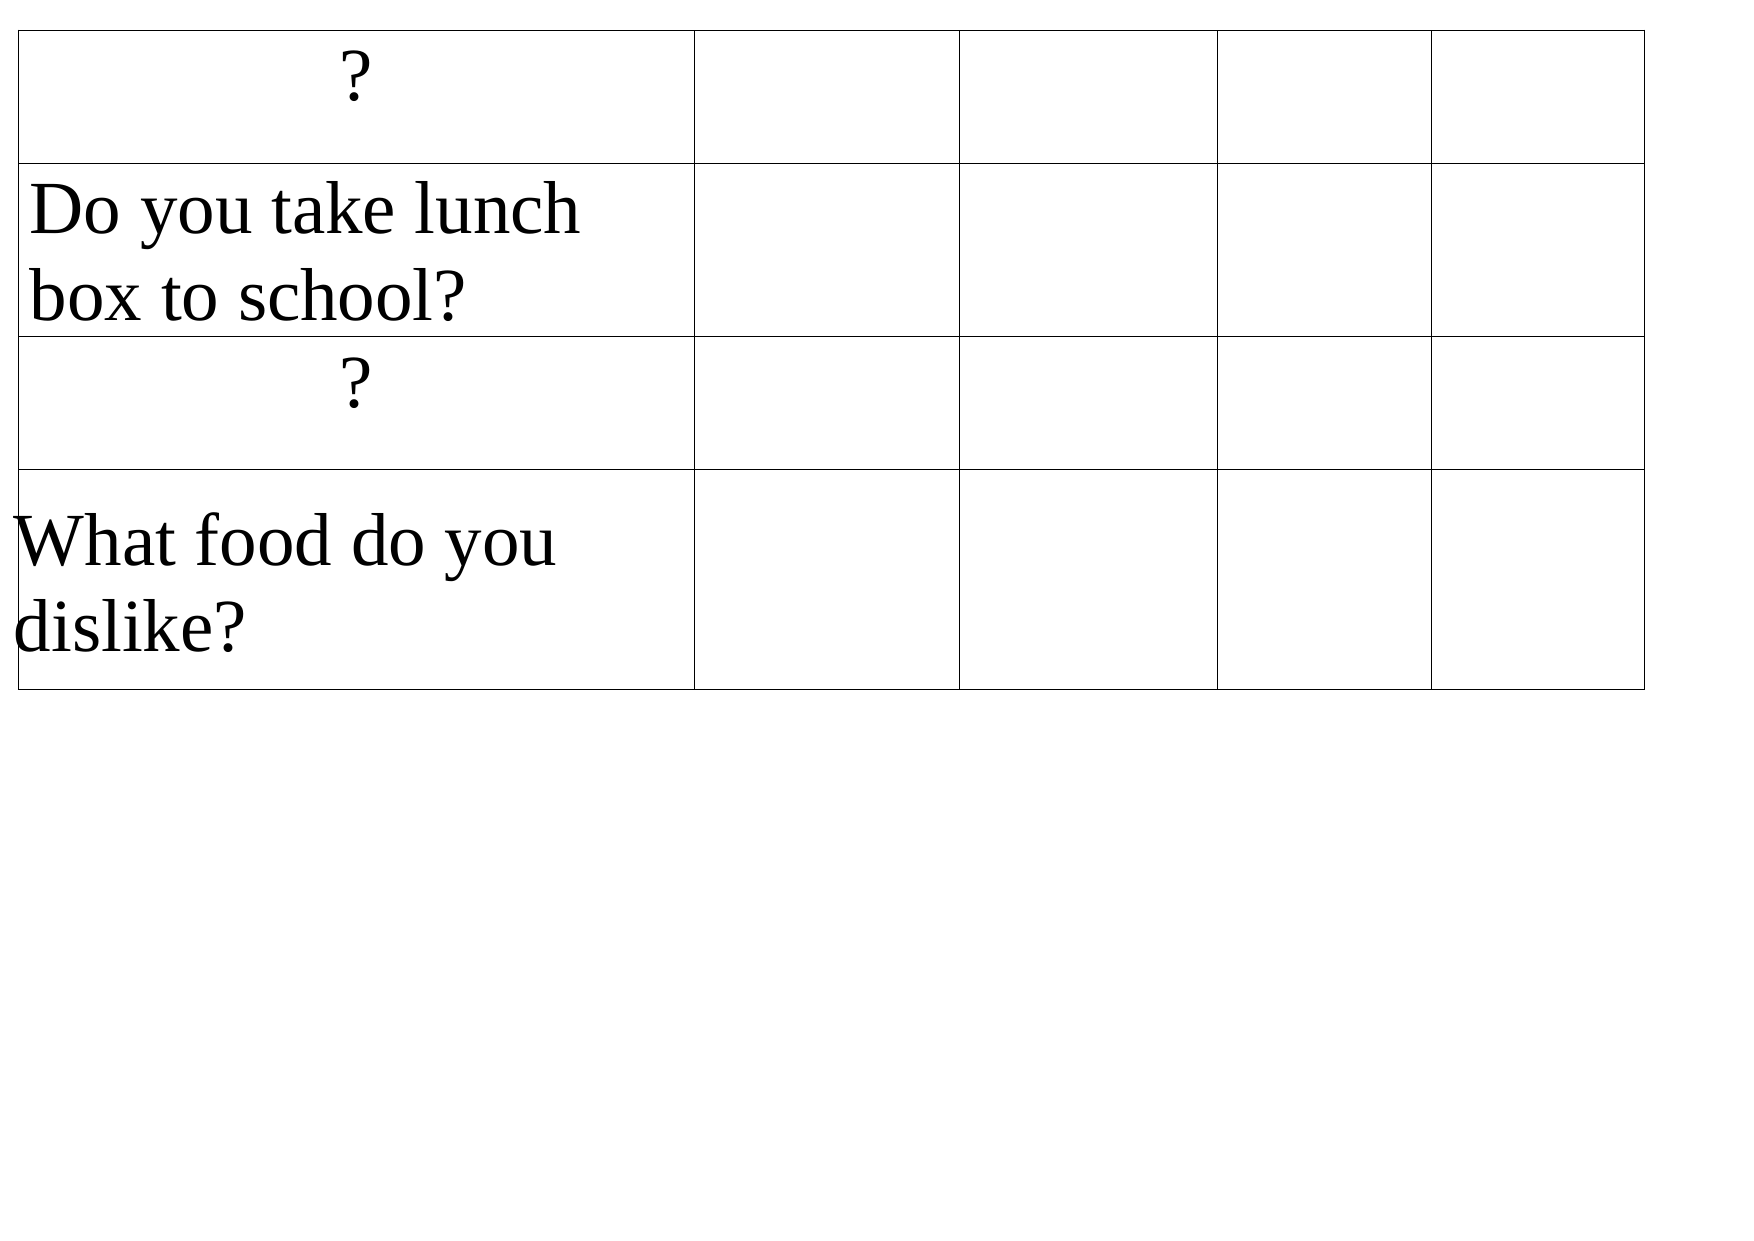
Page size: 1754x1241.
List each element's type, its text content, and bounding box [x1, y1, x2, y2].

table_cell Do you take lunch box to school? [19, 164, 694, 336]
table_cell [695, 31, 959, 163]
table_cell [695, 164, 959, 336]
table_cell [1218, 164, 1431, 336]
table_cell ? [19, 31, 694, 163]
table_cell [960, 470, 1217, 689]
table_cell [1432, 31, 1644, 163]
table_cell [1432, 164, 1644, 336]
table_cell ? [19, 337, 694, 469]
table_cell [1432, 337, 1644, 469]
table_cell [1432, 470, 1644, 689]
table_cell [960, 164, 1217, 336]
table_cell [960, 337, 1217, 469]
table_cell [1218, 337, 1431, 469]
table_cell [695, 470, 959, 689]
table_cell [1218, 470, 1431, 689]
table_cell [960, 31, 1217, 163]
table_cell [1218, 31, 1431, 163]
table_cell [695, 337, 959, 469]
table_cell What food do you dislike? [19, 470, 694, 689]
